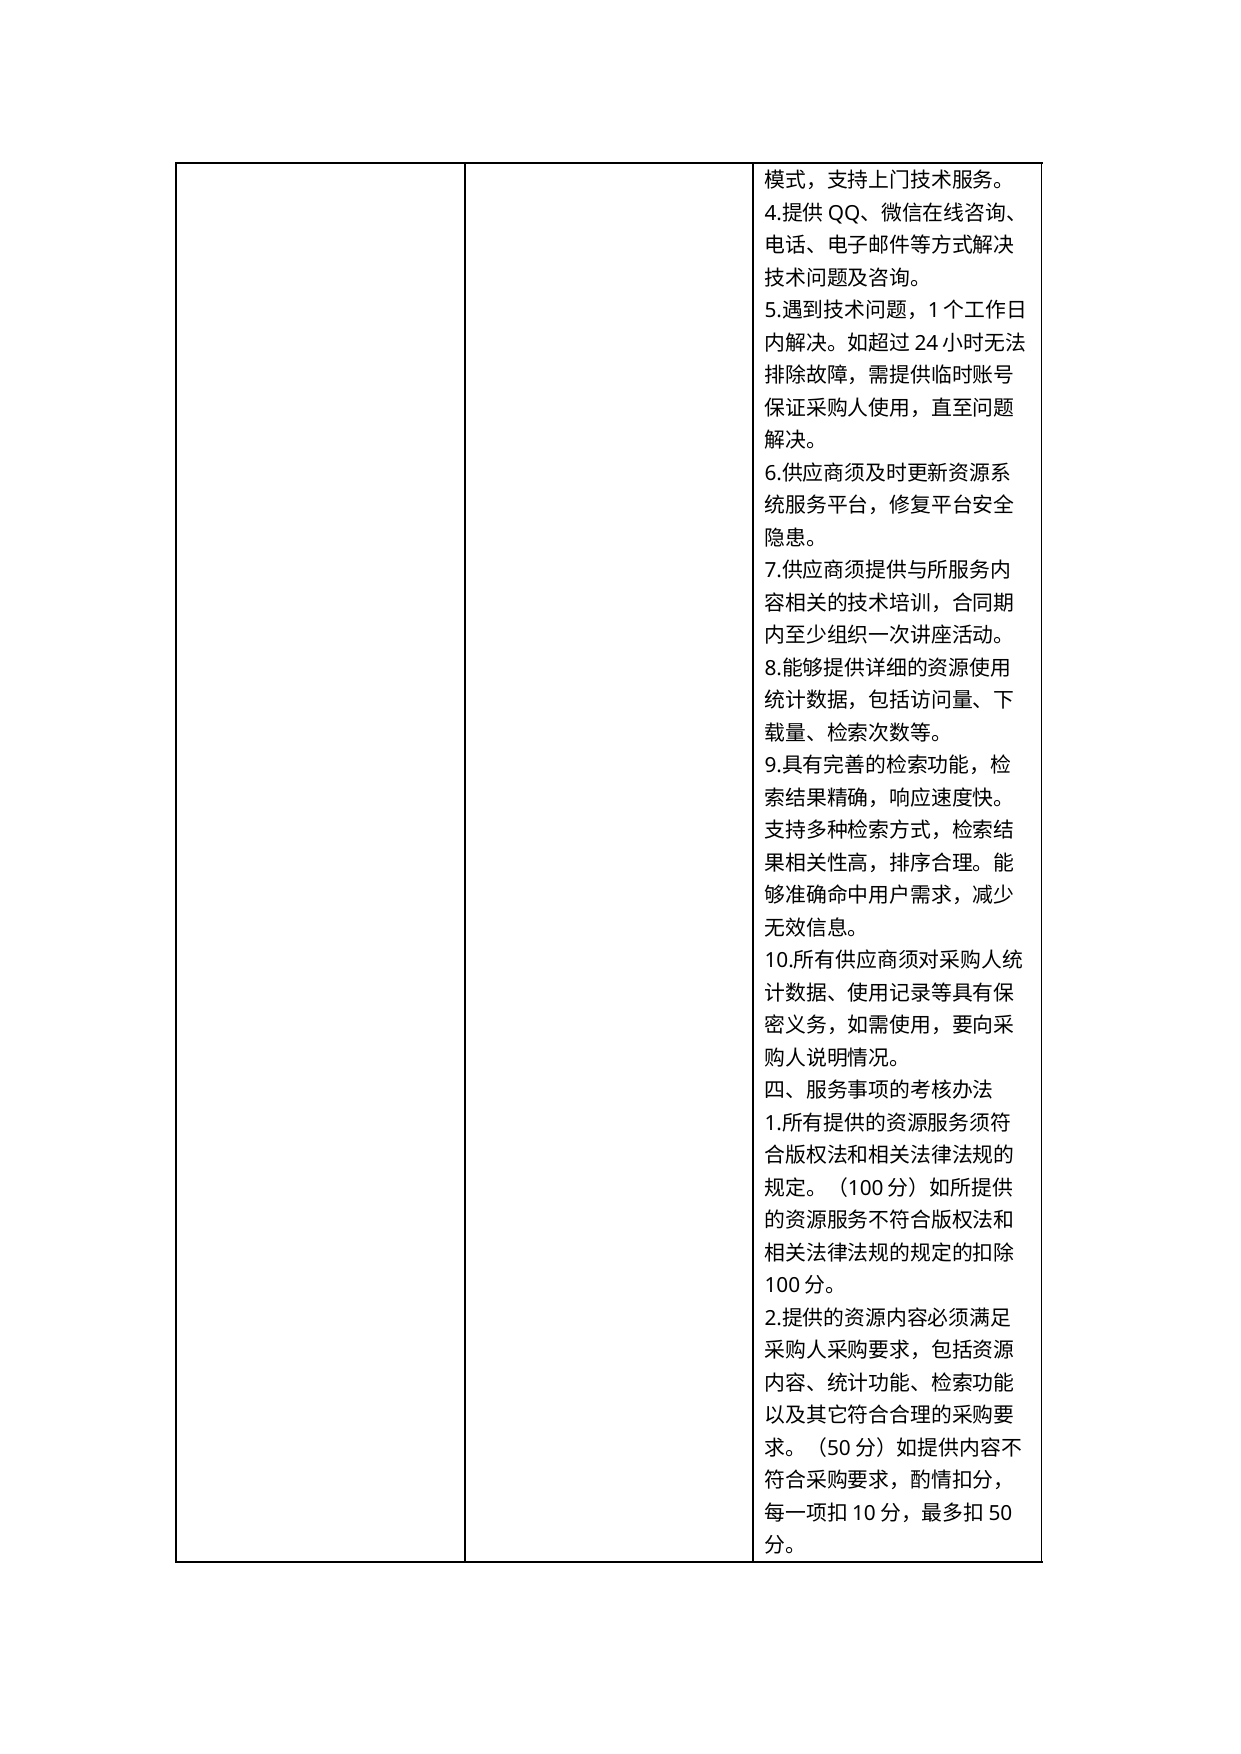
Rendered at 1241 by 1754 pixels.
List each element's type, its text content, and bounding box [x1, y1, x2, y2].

table_cell 1 [177, 164, 464, 1561]
table_cell [466, 164, 752, 1561]
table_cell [754, 164, 1041, 1561]
